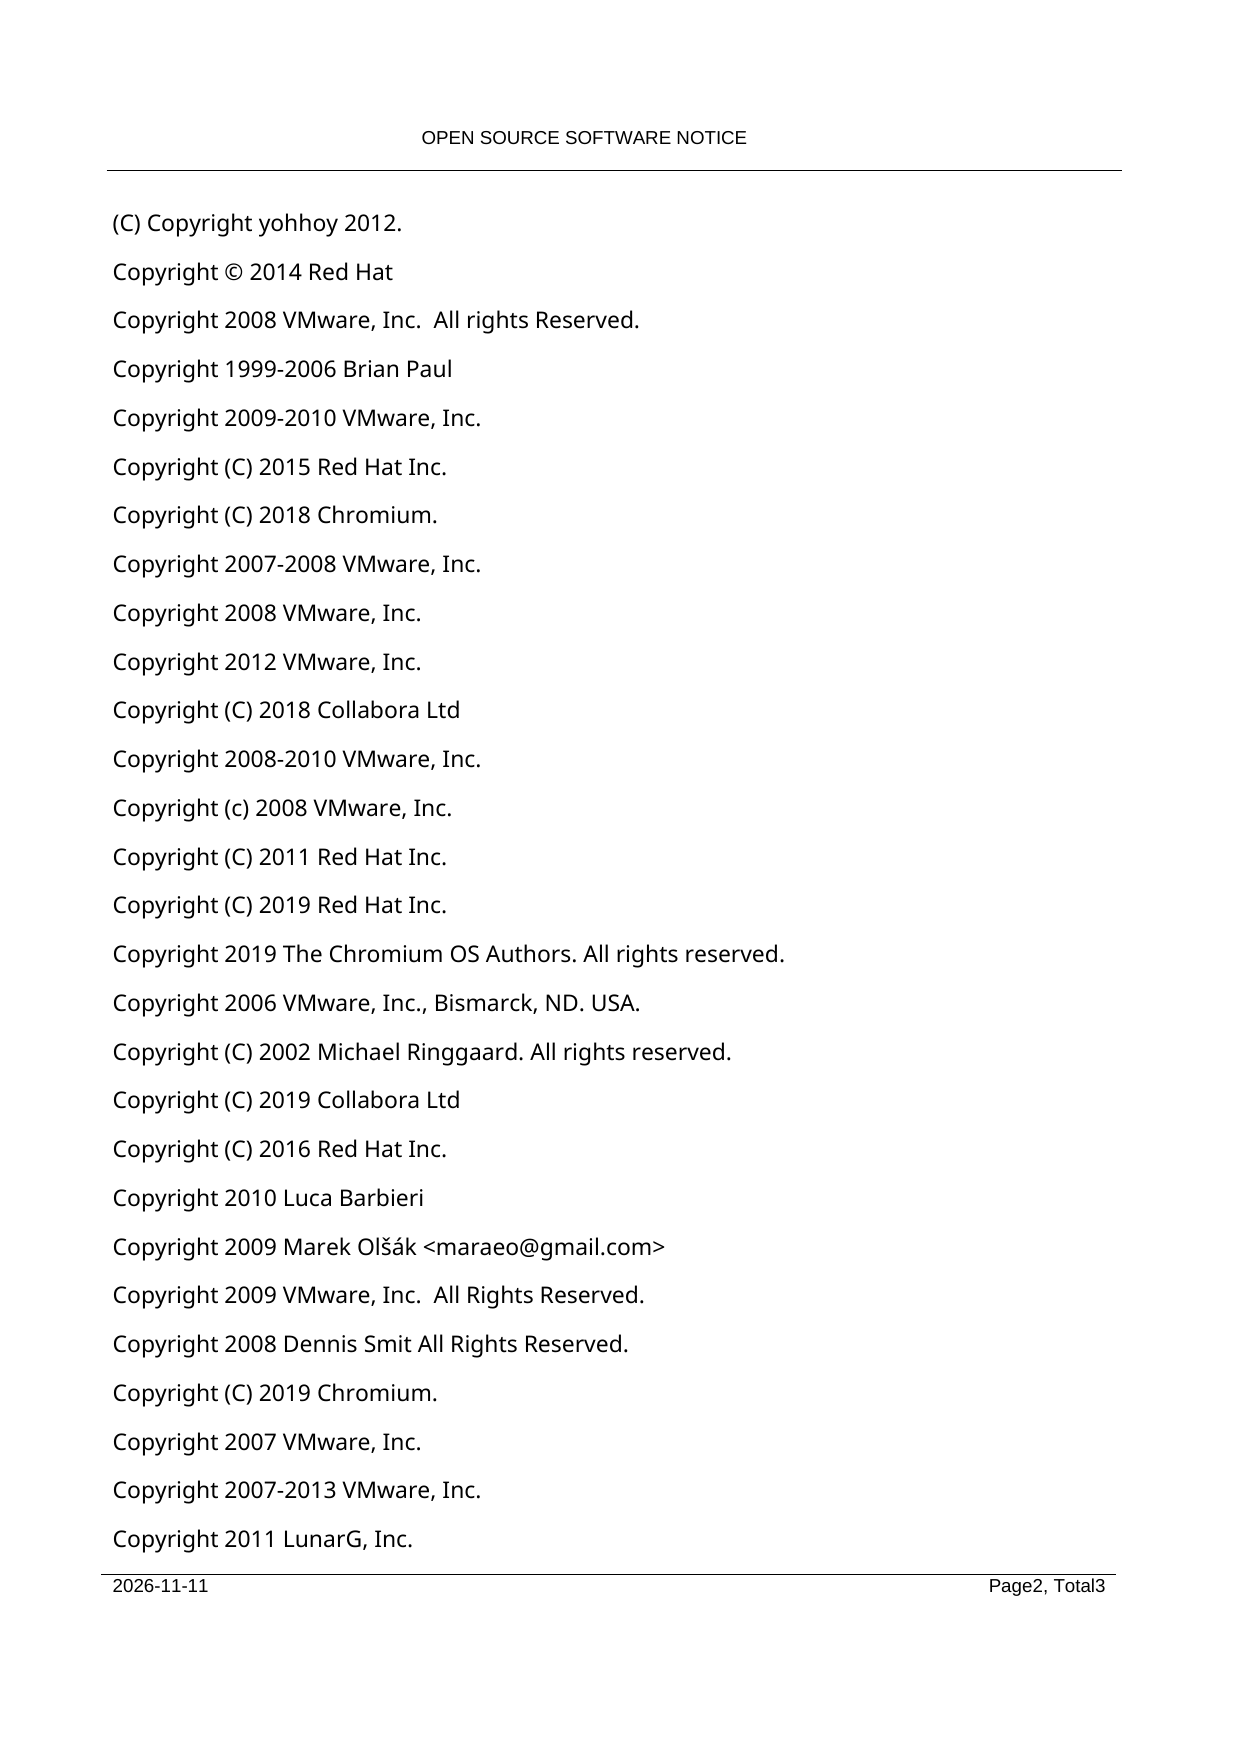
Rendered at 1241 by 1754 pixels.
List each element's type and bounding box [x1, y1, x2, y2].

text [112, 206, 1128, 1555]
